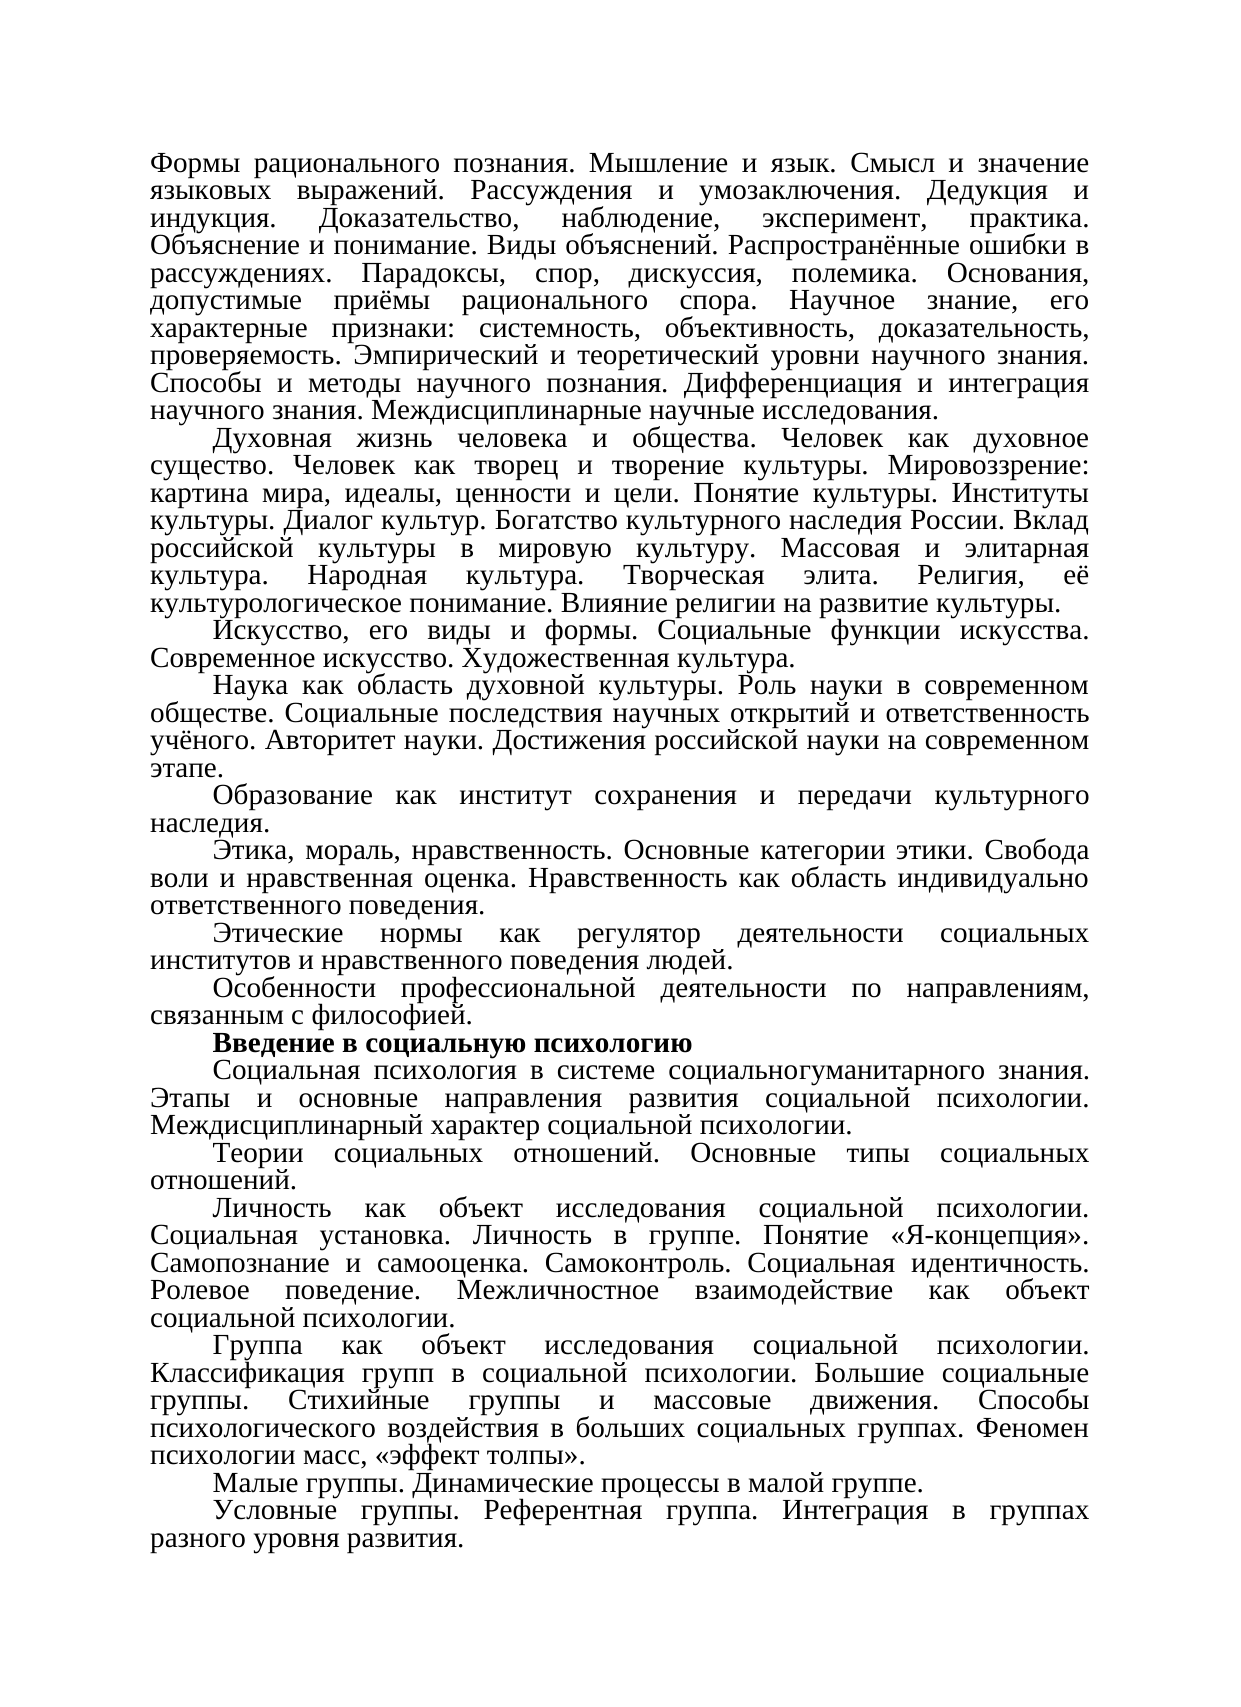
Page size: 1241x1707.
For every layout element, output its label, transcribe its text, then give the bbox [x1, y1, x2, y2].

text Группа как объект исследования социальной психологии. Классификация групп в социальной психологии. Большие социальные группы. Стихийные группы и массовые движения. Способы психологического воздействия в больших социальных группах. Феномен психологии масс, «эффект толпы». [150, 1332, 1090, 1470]
text Особенности профессиональной деятельности по направлениям, связанным с философией. [150, 975, 1090, 1030]
text Теории социальных отношений. Основные типы социальных отношений. [150, 1140, 1090, 1195]
text Условные группы. Референтная группа. Интеграция в группах разного уровня развития. [150, 1497, 1090, 1552]
text Образование как институт сохранения и передачи культурного наследия. [150, 782, 1090, 837]
text Искусство, его виды и формы. Социальные функции искусства. Современное искусство. Художественная культура. [150, 617, 1090, 672]
text Малые группы. Динамические процессы в малой группе. [150, 1470, 1090, 1497]
text Личность как объект исследования социальной психологии. Социальная установка. Личность в группе. Понятие «Я-концепция». Самопознание и самооценка. Самоконтроль. Социальная идентичность. Ролевое поведение. Межличностное взаимодействие как объект социальной психологии. [150, 1195, 1090, 1332]
text Социальная психология в системе социально­гуманитарного знания. Этапы и основные направления развития социальной психологии. Междисциплинарный характер социальной психологии. [150, 1057, 1090, 1140]
text Духовная жизнь человека и общества. Человек как духовное существо. Человек как творец и творение культуры. Мировоззрение: картина мира, идеалы, ценности и цели. Понятие культуры. Институты культуры. Диалог культур. Богатство культурного наследия России. Вклад российской культуры в мировую культуру. Массовая и элитарная культура. Народная культура. Творческая элита. Религия, её культурологическое понимание. Влияние религии на развитие культуры. [150, 425, 1090, 617]
text Этика, мораль, нравственность. Основные категории этики. Свобода воли и нравственная оценка. Нравственность как область индивидуально ответственного поведения. [150, 837, 1090, 920]
text Этические нормы как регулятор деятельности социальных институтов и нравственного поведения людей. [150, 920, 1090, 975]
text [150, 150, 1090, 425]
text Введение в социальную психологию [150, 1030, 1090, 1057]
text Наука как область духовной культуры. Роль науки в современном обществе. Социальные последствия научных открытий и ответственность учёного. Авторитет науки. Достижения российской науки на современном этапе. [150, 672, 1090, 782]
